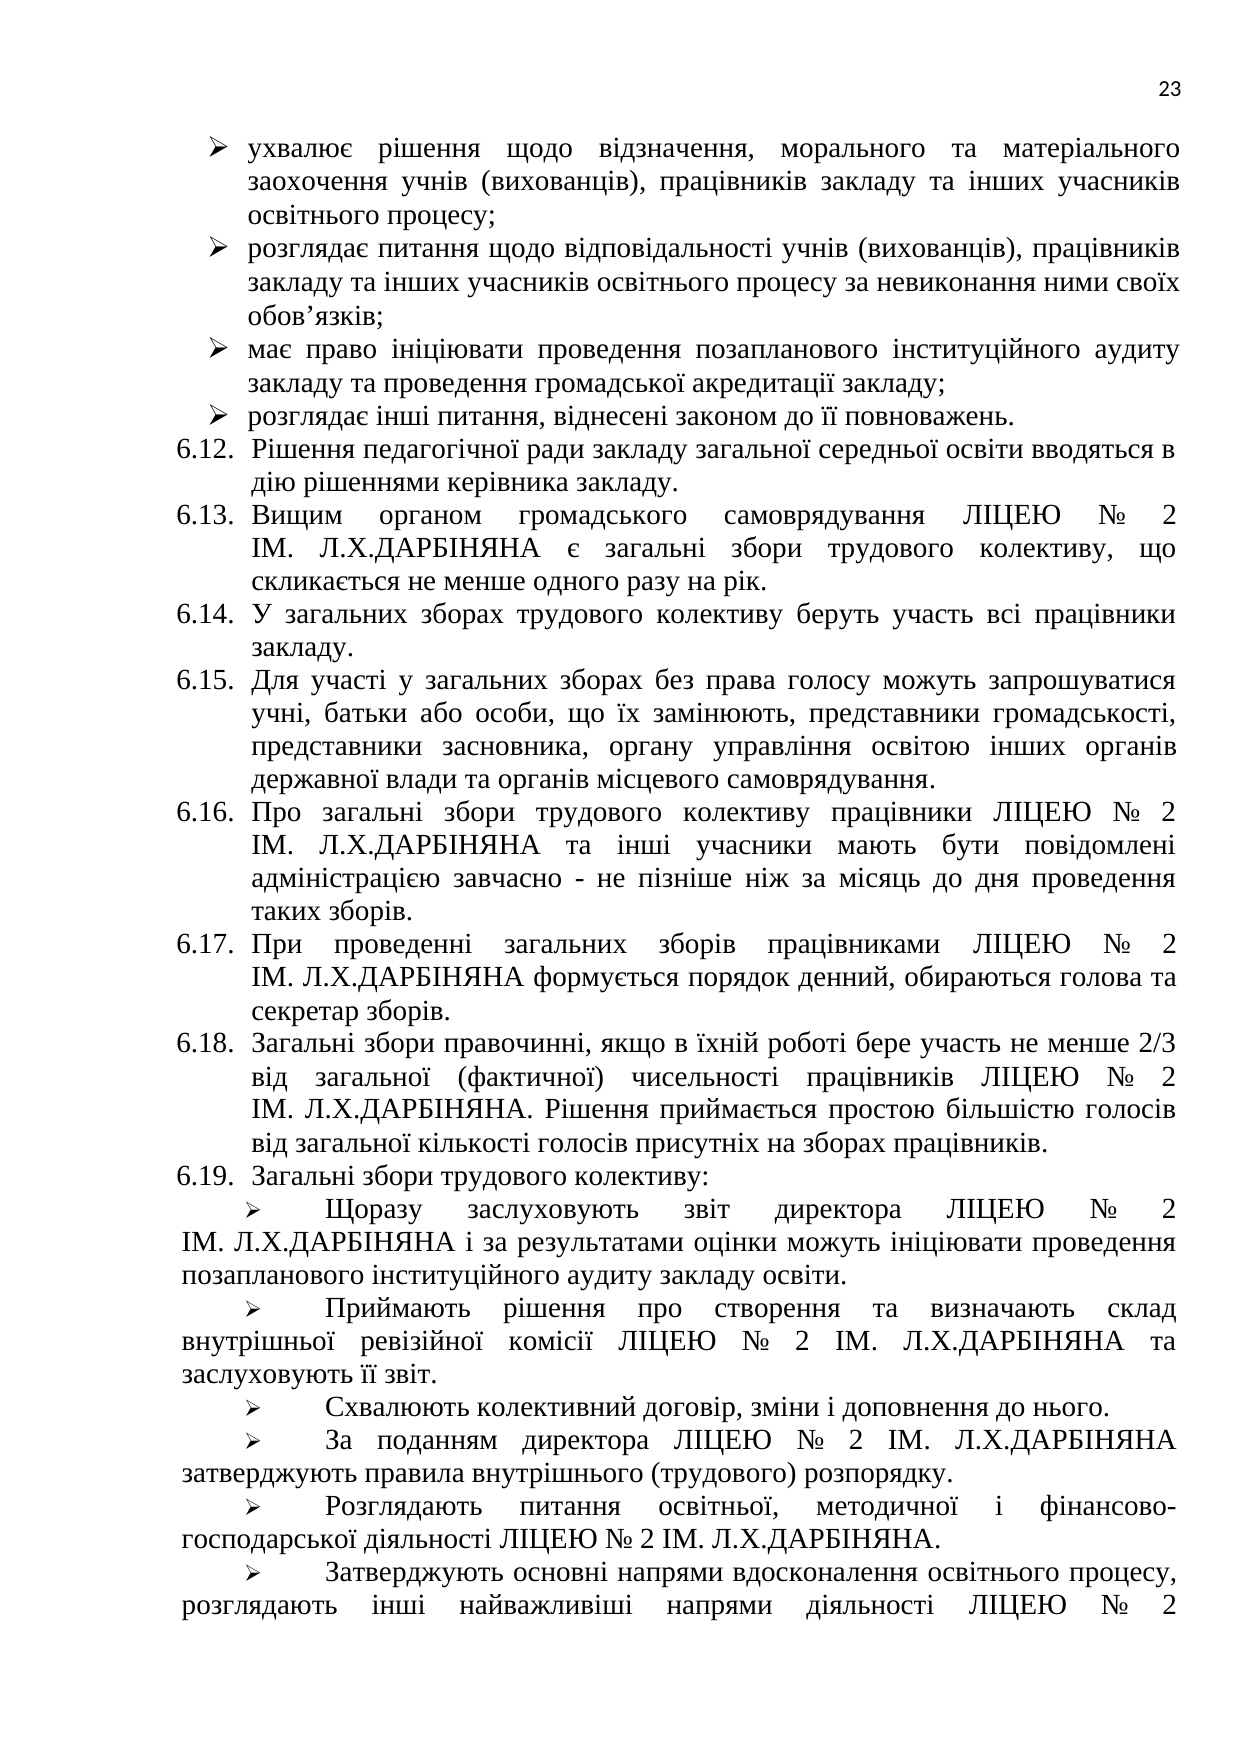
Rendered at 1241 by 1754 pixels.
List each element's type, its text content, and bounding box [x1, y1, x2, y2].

list Загальні збори трудового колективу: [176, 1159, 1177, 1192]
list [181, 1555, 1177, 1621]
list Вищим органом громадського самоврядування ЛІЦЕЮ № 2 ІМ. Л.Х.ДАРБІНЯНА є загальні збори трудового колективу, що скликається не менше одного разу на рік. [176, 498, 1177, 597]
list У загальних зборах трудового колективу беруть участь всі працівники закладу. [176, 597, 1177, 663]
list Щоразу заслуховують звіт директора ЛІЦЕЮ № 2 ІМ. Л.Х.ДАРБІНЯНА і за результатами оцінки можуть ініціювати проведення позапланового інституційного аудиту закладу освіти. [181, 1192, 1177, 1291]
list Приймають рішення про створення та визначають склад внутрішньої ревізійної комісії ЛІЦЕЮ № 2 ІМ. Л.Х.ДАРБІНЯНА та заслуховують її звіт. [181, 1291, 1177, 1390]
list При проведенні загальних зборів працівниками ЛІЦЕЮ № 2 ІМ. Л.Х.ДАРБІНЯНА формується порядок денний, обираються голова та секретар зборів. [176, 927, 1177, 1027]
list має право ініціювати проведення позапланового інституційного аудиту закладу та проведення громадської акредитації закладу; [207, 331, 1181, 398]
list Схвалюють колективний договір, зміни і доповнення до нього. [181, 1390, 1181, 1423]
list розглядає інші питання, віднесені законом до її повноважень. [207, 398, 1181, 432]
list ухвалює рішення щодо відзначення, морального та матеріального заохочення учнів (вихованців), працівників закладу та інших учасників освітнього процесу; [207, 130, 1181, 231]
list За поданням директора ЛІЦЕЮ № 2 ІМ. Л.Х.ДАРБІНЯНА затверджують правила внутрішнього (трудового) розпорядку. [181, 1423, 1177, 1489]
list Про загальні збори трудового колективу працівники ЛІЦЕЮ № 2 ІМ. Л.Х.ДАРБІНЯНА та інші учасники мають бути повідомлені адміністрацією завчасно - не пізніше ніж за місяць до дня проведення таких зборів. [176, 795, 1177, 927]
list Розглядають питання освітньої, методичної і фінансово-господарської діяльності ЛІЦЕЮ № 2 ІМ. Л.Х.ДАРБІНЯНА. [181, 1489, 1177, 1555]
list Для участі у загальних зборах без права голосу можуть запрошуватися учні, батьки або особи, що їх замінюють, представники громадськості, представники засновника, органу управління освітою інших органів державної влади та органів місцевого самоврядування. [176, 663, 1177, 795]
list Загальні збори правочинні, якщо в їхній роботі бере участь не менше 2/3 від загальної (фактичної) чисельності працівників ЛІЦЕЮ № 2 ІМ. Л.Х.ДАРБІНЯНА. Рішення приймається простою більшістю голосів від загальної кількості голосів присутніх на зборах працівників. [176, 1027, 1177, 1159]
list Рішення педагогічної ради закладу загальної середньої освіти вводяться в дію рішеннями керівника закладу. [176, 432, 1177, 498]
list розглядає питання щодо відповідальності учнів (вихованців), працівників закладу та інших учасників освітнього процесу за невиконання ними своїх обов’язків; [207, 231, 1181, 331]
